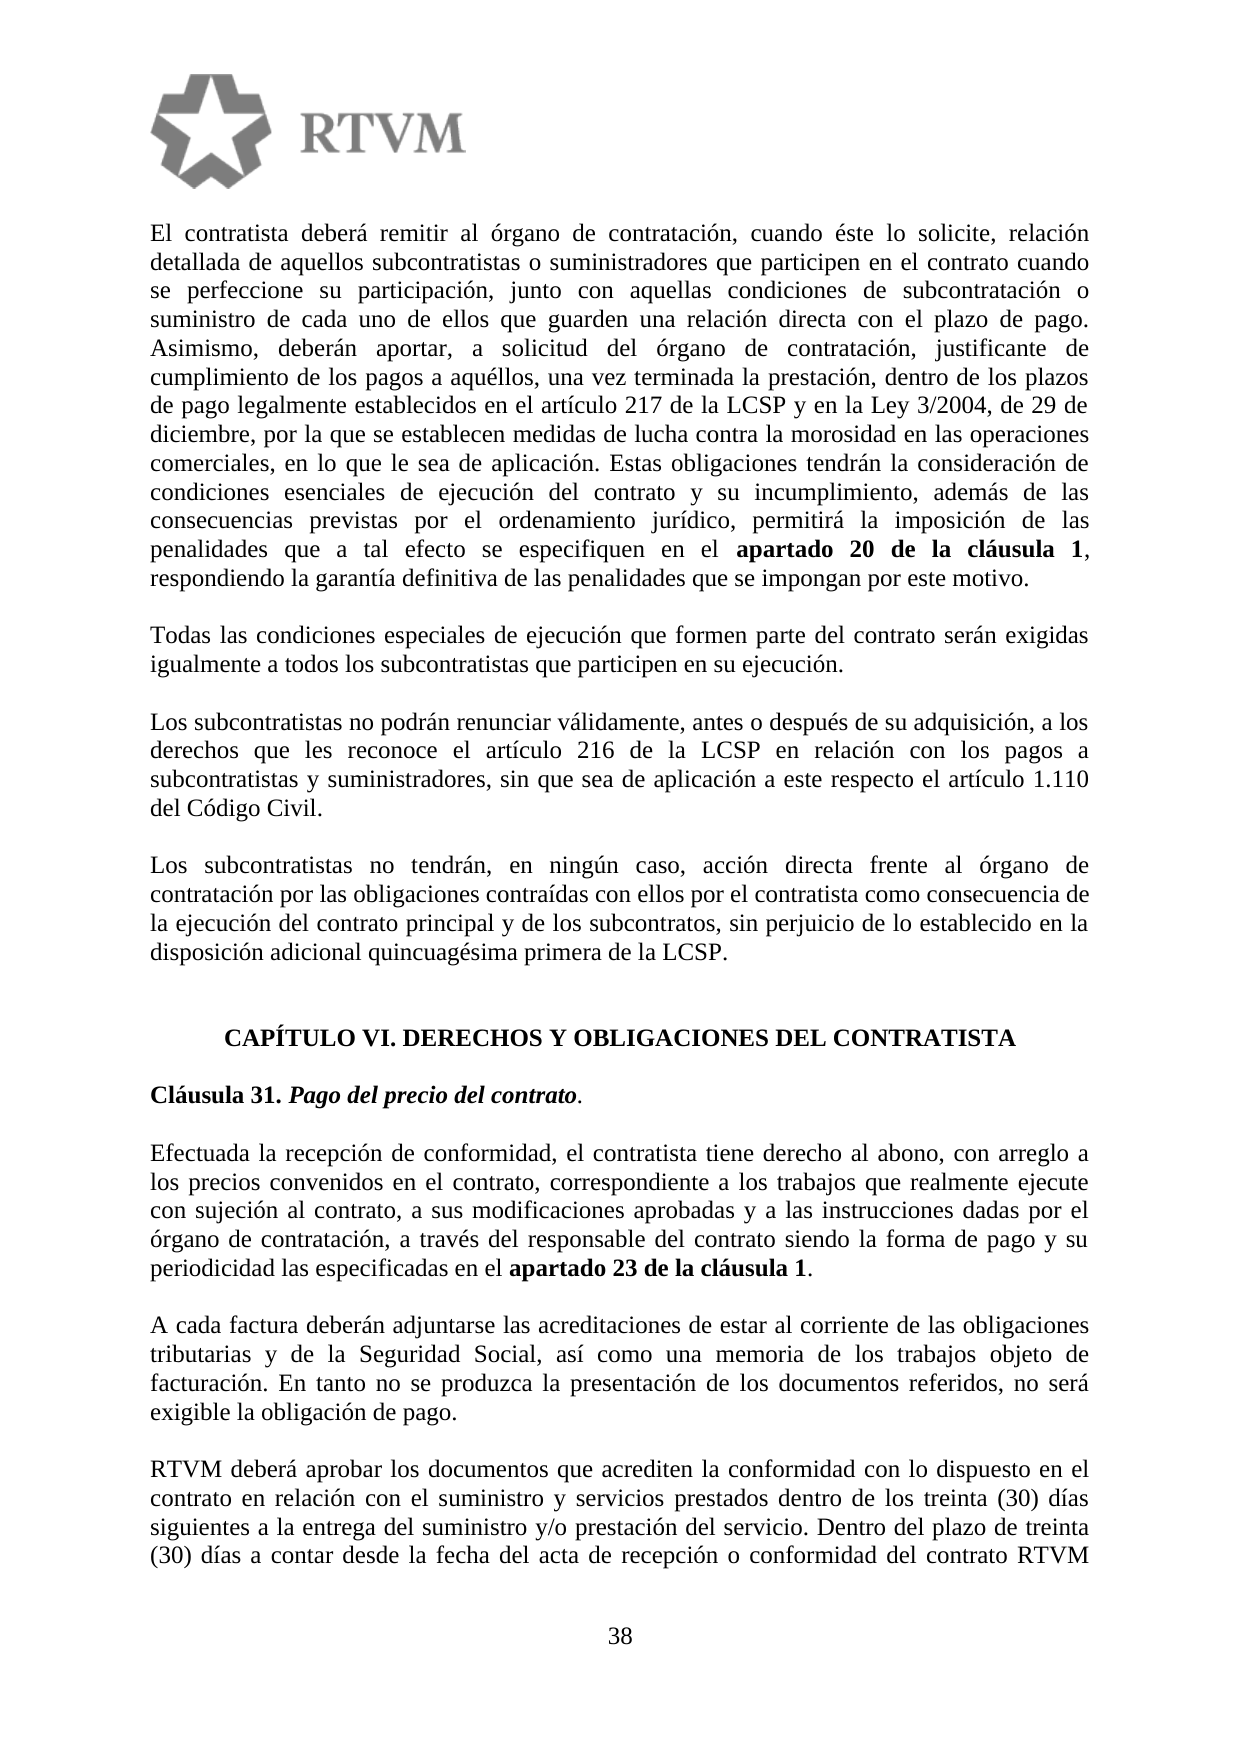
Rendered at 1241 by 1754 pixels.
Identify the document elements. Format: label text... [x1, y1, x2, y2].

text Cláusula 31. Pago del precio del contrato. [150, 1080, 1090, 1109]
text Efectuada la recepción de conformidad, el contratista tiene derecho al abono, con arreglo a los precios convenidos en el contrato, correspondiente a los trabajos que realmente ejecute con sujeción al contrato, a sus modificaciones aprobadas y a las instrucciones dadas por el órgano de contratación, a través del responsable del contrato siendo la forma de pago y su periodicidad las especificadas en el apartado 23 de la cláusula 1. [150, 1138, 1090, 1282]
picture [150, 74, 466, 189]
text Los subcontratistas no podrán renunciar válidamente, antes o después de su adquisición, a los derechos que les reconoce el artículo 216 de la LCSP en relación con los pagos a subcontratistas y suministradores, sin que sea de aplicación a este respecto el artículo 1.110 del Código Civil. [150, 707, 1090, 822]
text A cada factura deberán adjuntarse las acreditaciones de estar al corriente de las obligaciones tributarias y de la Seguridad Social, así como una memoria de los trabajos objeto de facturación. En tanto no se produzca la presentación de los documentos referidos, no será exigible la obligación de pago. [150, 1310, 1090, 1425]
text Todas las condiciones especiales de ejecución que formen parte del contrato serán exigidas igualmente a todos los subcontratistas que participen en su ejecución. [150, 620, 1090, 678]
text El contratista deberá remitir al órgano de contratación, cuando éste lo solicite, relación detallada de aquellos subcontratistas o suministradores que participen en el contrato cuando se perfeccione su participación, junto con aquellas condiciones de subcontratación o suministro de cada uno de ellos que guarden una relación directa con el plazo de pago. Asimismo, deberán aportar, a solicitud del órgano de contratación, justificante de cumplimiento de los pagos a aquéllos, una vez terminada la prestación, dentro de los plazos de pago legalmente establecidos en el artículo 217 de la LCSP y en la Ley 3/2004, de 29 de diciembre, por la que se establecen medidas de lucha contra la morosidad en las operaciones comerciales, en lo que le sea de aplicación. Estas obligaciones tendrán la consideración de condiciones esenciales de ejecución del contrato y su incumplimiento, además de las consecuencias previstas por el ordenamiento jurídico, permitirá la imposición de las penalidades que a tal efecto se especifiquen en el apartado 20 de la cláusula 1, respondiendo la garantía definitiva de las penalidades que se impongan por este motivo. [150, 218, 1090, 592]
text CAPÍTULO VI. DERECHOS Y OBLIGACIONES DEL CONTRATISTA [150, 1023, 1090, 1052]
text Los subcontratistas no tendrán, en ningún caso, acción directa frente al órgano de contratación por las obligaciones contraídas con ellos por el contratista como consecuencia de la ejecución del contrato principal y de los subcontratos, sin perjuicio de lo establecido en la disposición adicional quincuagésima primera de la LCSP. [150, 850, 1090, 965]
